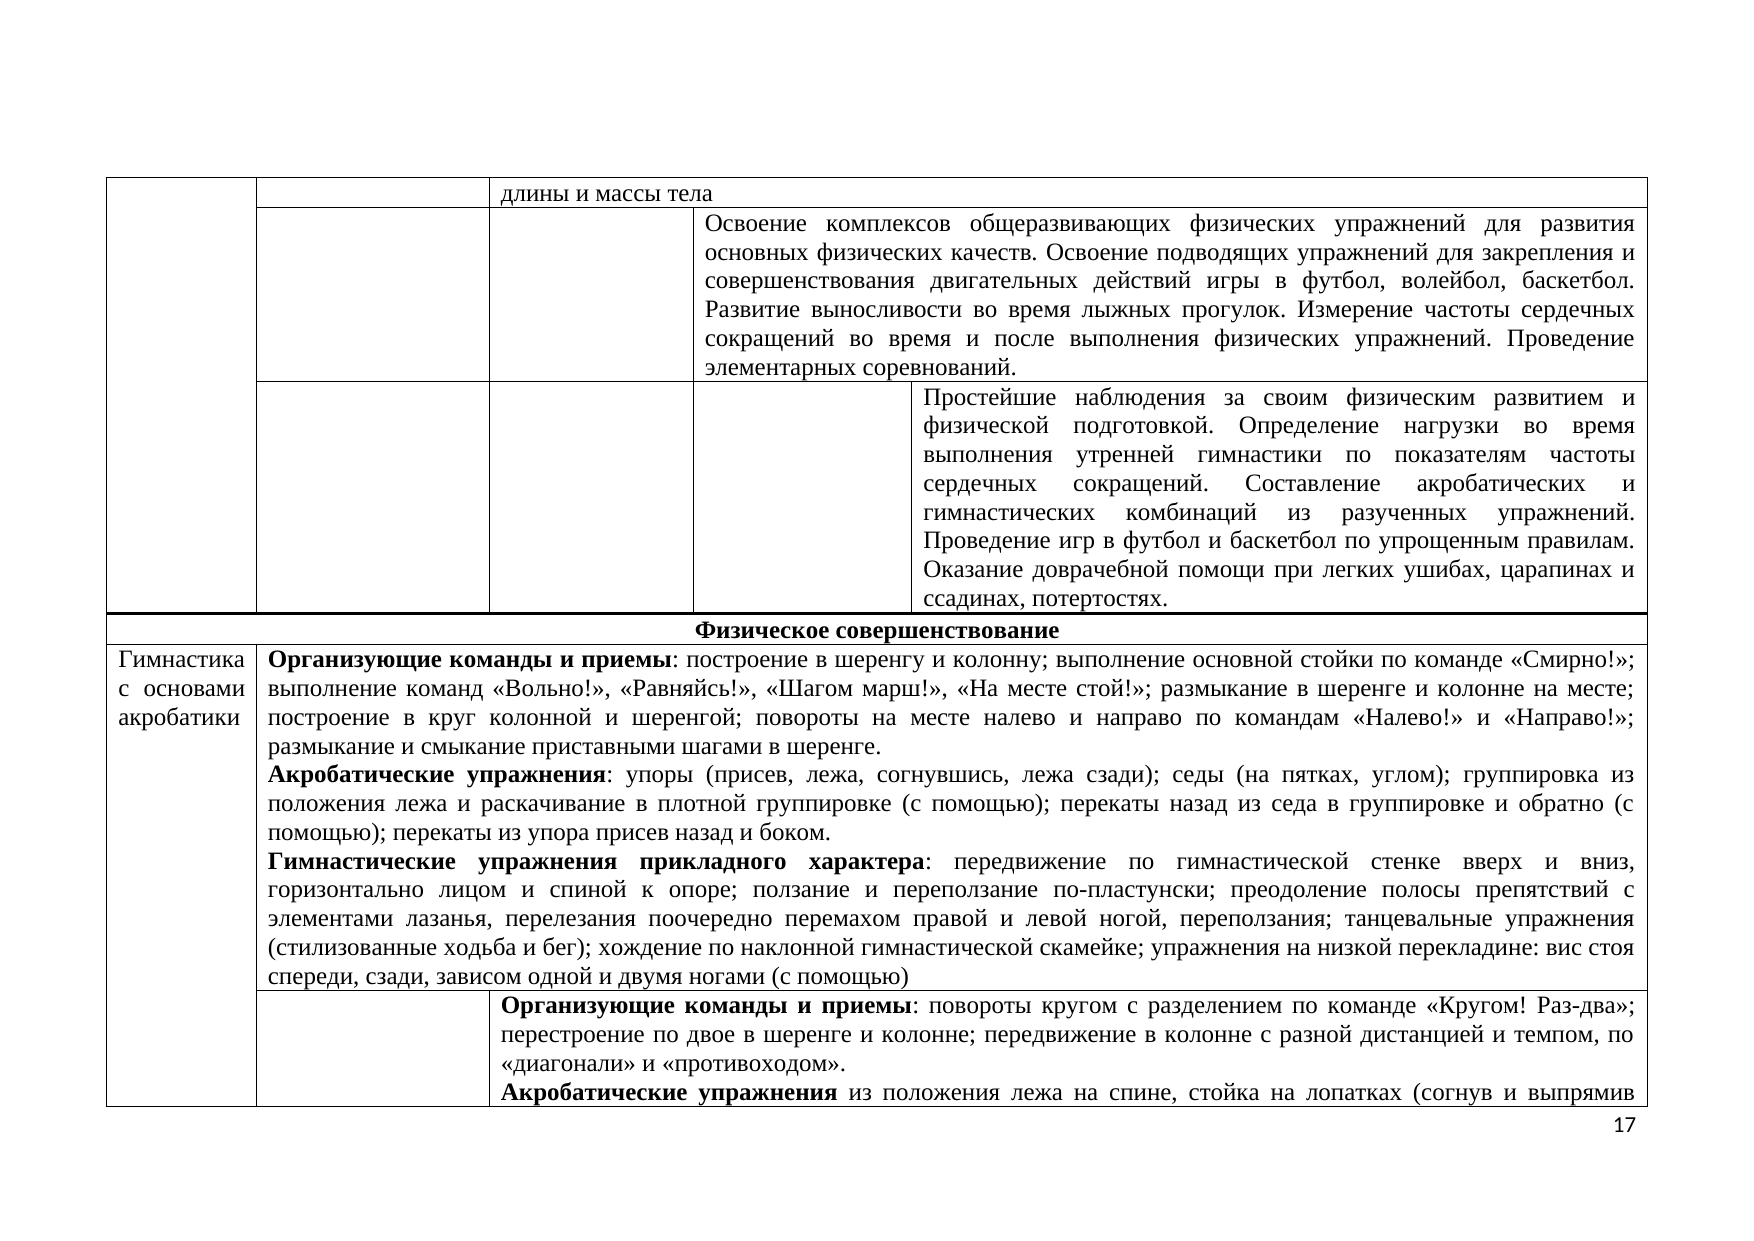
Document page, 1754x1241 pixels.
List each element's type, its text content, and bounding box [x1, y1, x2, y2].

table_cell [694, 382, 911, 612]
table_cell [257, 208, 489, 381]
table_cell Физическое совершенствование [107, 615, 1647, 643]
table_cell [490, 178, 1647, 207]
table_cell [490, 991, 1647, 1106]
table_cell [257, 991, 489, 1106]
table_cell Гимнастика с основами акробатики [107, 645, 256, 1106]
table_cell [490, 208, 693, 381]
table_cell Освоение комплексов общеразвивающих физических упражнений для развития основных физических качеств. Освоение подводящих упражнений для закрепления и совершенствования двигательных действий игры в футбол, волейбол, баскетбол. Развитие выносливости во время лыжных прогулок. Измерение частоты сердечных сокращений во время и после выполнения физических упражнений. Проведение элементарных соревнований. [694, 208, 1647, 381]
table_cell Простейшие наблюдения за своим физическим развитием и физической подготовкой. Определение нагрузки во время выполнения утренней гимнастики по показателям частоты сердечных сокращений. Составление акробатических и гимнастических комбинаций из разученных упражнений. Проведение игр в футбол и баскетбол по упрощенным правилам. Оказание доврачебной помощи при легких ушибах, царапинах и ссадинах, потертостях. [912, 382, 1647, 612]
table_cell [257, 178, 489, 207]
table_cell [257, 382, 489, 612]
table_cell Организующие команды и приемы: построение в шеренгу и колонну; выполнение основной стойки по команде «Смирно!»; выполнение команд «Вольно!», «Равняйсь!», «Шагом марш!», «На месте стой!»; размыкание в шеренге и колонне на месте; построение в круг колонной и шеренгой; повороты на месте налево и направо по командам «Налево!» и «Направо!»; размыкание и смыкание приставными шагами в шеренге. Акробатические упражнения: упоры (присев, лежа, согнувшись, лежа сзади); седы (на пятках, углом); группировка из положения лежа и раскачивание в плотной группировке (с помощью); перекаты назад из седа в группировке и обратно (с помощью); перекаты из упора присев назад и боком. Гимнастические упражнения прикладного характера: передвижение по гимнастической стенке вверх и вниз, горизонтально лицом и спиной к опоре; ползание и переползание по-пластунски; преодоление полосы препятствий с элементами лазанья, перелезания поочередно перемахом правой и левой ногой, переползания; танцевальные упражнения (стилизованные ходьба и бег); хождение по наклонной гимнастической скамейке; упражнения на низкой перекладине: вис стоя спереди, сзади, зависом одной и двумя ногами (с помощью) [257, 645, 1647, 989]
table_cell [490, 382, 693, 612]
